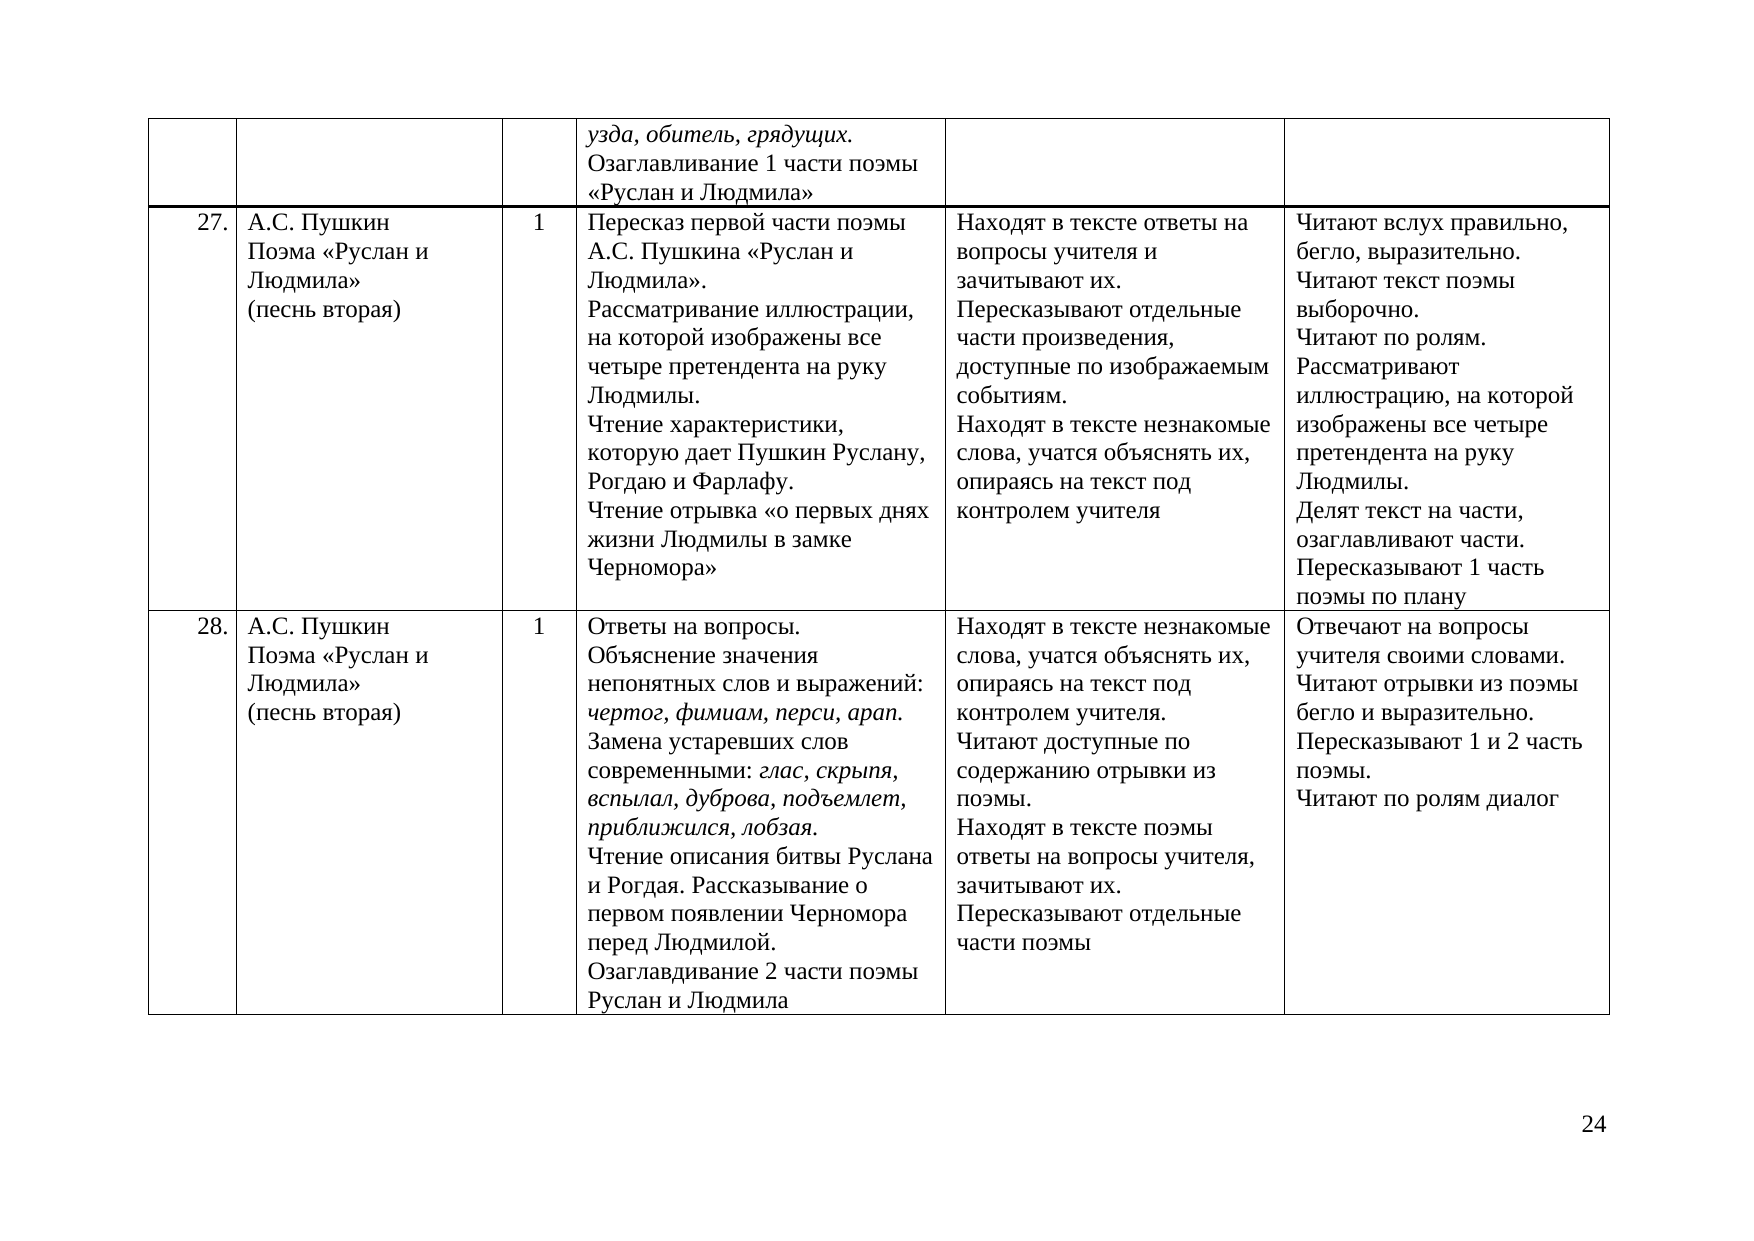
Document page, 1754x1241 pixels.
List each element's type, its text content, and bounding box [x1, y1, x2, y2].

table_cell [577, 119, 945, 205]
table_header Находят в тексте ответы на вопросы учителя и зачитывают их. Пересказывают отдельные части произведения, доступные по изображаемым событиям. Находят в тексте незнакомые слова, учатся объяснять их, опираясь на текст под контролем учителя [946, 208, 1284, 610]
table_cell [946, 119, 1284, 205]
table_cell 1 [503, 119, 576, 205]
table_cell 1 [503, 611, 576, 1013]
table_cell Ответы на вопросы. Объяснение значения непонятных слов и выражений: чертог, фимиам, перси, арап. Замена устаревших слов современными: глас, скрыпя, вспылал, дуброва, подъемлет, приближился, лобзая. Чтение описания битвы Руслана и Рогдая. Рассказывание о первом появлении Черномора перед Людмилой. Озаглавдивание 2 части поэмы Руслан и Людмила [577, 611, 945, 1013]
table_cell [237, 119, 502, 205]
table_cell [1285, 119, 1609, 205]
table_header 1 [503, 208, 576, 610]
table_cell А.С. Пушкин Поэма «Руслан и Людмила» (песнь вторая) [237, 611, 502, 1013]
table_header [149, 208, 236, 610]
table_cell [149, 119, 236, 205]
table_header Пересказ первой части поэмы А.С. Пушкина «Руслан и Людмила». Рассматривание иллюстрации, на которой изображены все четыре претендента на руку Людмилы. Чтение характеристики, которую дает Пушкин Руслану, Рогдаю и Фарлафу. Чтение отрывка «о первых днях жизни Людмилы в замке Черномора» [577, 208, 945, 610]
table_header А.С. Пушкин Поэма «Руслан и Людмила» (песнь вторая) [237, 208, 502, 610]
table_cell [149, 611, 236, 1013]
table_header Читают вслух правильно, бегло, выразительно. Читают текст поэмы выборочно. Читают по ролям. Рассматривают иллюстрацию, на которой изображены все четыре претендента на руку Людмилы. Делят текст на части, озаглавливают части. Пересказывают 1 часть поэмы по плану [1285, 208, 1609, 610]
table_cell Находят в тексте незнакомые слова, учатся объяснять их, опираясь на текст под контролем учителя. Читают доступные по содержанию отрывки из поэмы. Находят в тексте поэмы ответы на вопросы учителя, зачитывают их. Пересказывают отдельные части поэмы [946, 611, 1284, 1013]
table_cell Отвечают на вопросы учителя своими словами. Читают отрывки из поэмы бегло и выразительно. Пересказывают 1 и 2 часть поэмы. Читают по ролям диалог [1285, 611, 1609, 1013]
